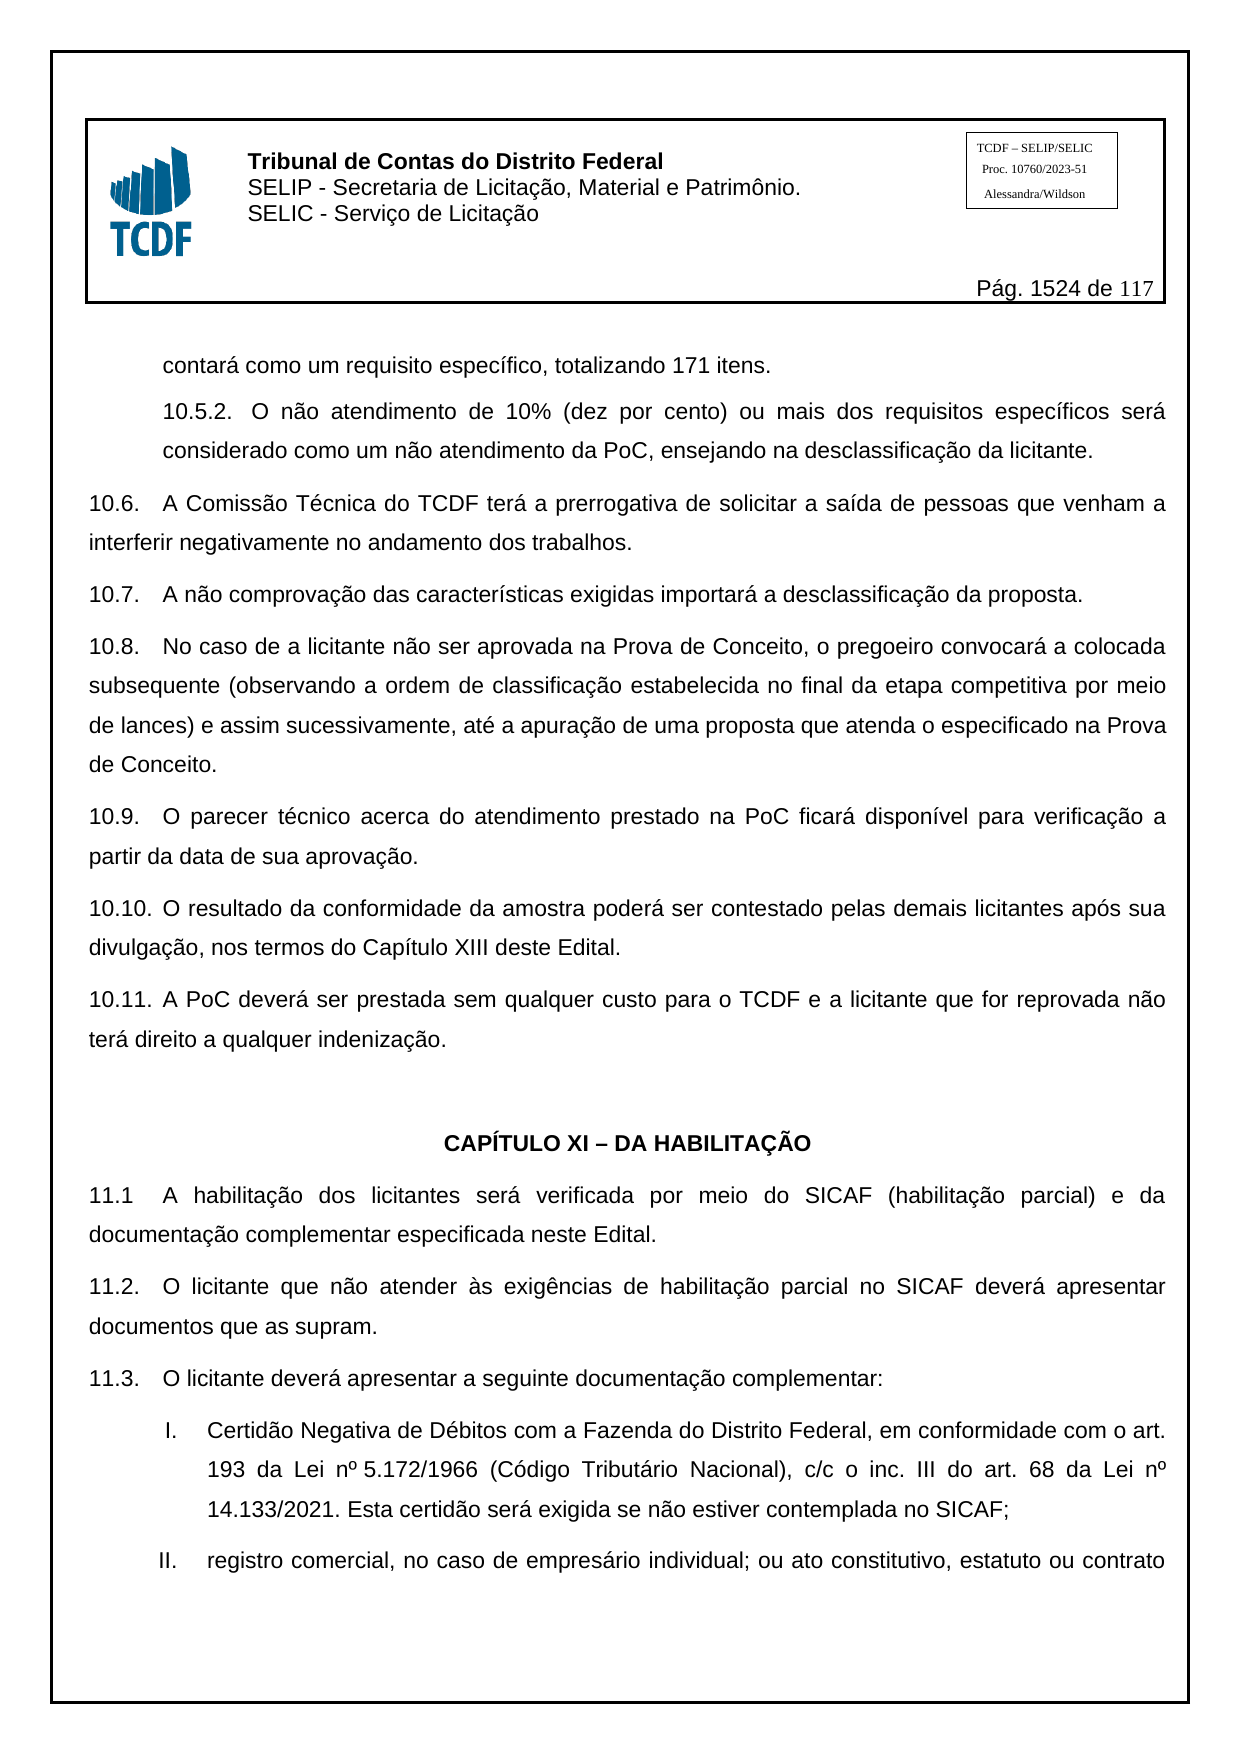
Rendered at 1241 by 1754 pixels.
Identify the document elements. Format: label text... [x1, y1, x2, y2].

list Certidão Negativa de Débitos com a Fazenda do Distrito Federal, em conformidade com o art. 193 da Lei nº 5.172/1966 (Código Tributário Nacional), c/c o inc. III do art. 68 da Lei nº 14.133/2021. Esta certidão será exigida se não estiver contemplada no SICAF; [177, 1417, 1167, 1522]
text 10.5.2. O não atendimento de 10% (dez por cento) ou mais dos requisitos específicos será considerado como um não atendimento da PoC, ensejando na desclassificação da licitante. [162, 398, 1167, 464]
text CAPÍTULO XI – DA HABILITAÇÃO [89, 1130, 1167, 1156]
text 10.6. A Comissão Técnica do TCDF terá a prerrogativa de solicitar a saída de pessoas que venham a interferir negativamente no andamento dos trabalhos. [89, 489, 1167, 555]
picture [95, 143, 206, 259]
text 11.3. O licitante deverá apresentar a seguinte documentação complementar: [89, 1364, 1167, 1391]
text 10.9. O parecer técnico acerca do atendimento prestado na PoC ficará disponível para verificação a partir da data de sua aprovação. [89, 803, 1167, 869]
text 10.7. A não comprovação das características exigidas importará a desclassificação da proposta. [89, 581, 1167, 607]
text 11.2. O licitante que não atender às exigências de habilitação parcial no SICAF deverá apresentar documentos que as supram. [89, 1273, 1167, 1339]
text 10.8. No caso de a licitante não ser aprovada na Prova de Conceito, o pregoeiro convocará a colocada subsequente (observando a ordem de classificação estabelecida no final da etapa competitiva por meio de lances) e assim sucessivamente, até a apuração de uma proposta que atenda o especificado na Prova de Conceito. [89, 633, 1167, 778]
text 10.11. A PoC deverá ser prestada sem qualquer custo para o TCDF e a licitante que for reprovada não terá direito a qualquer indenização. [89, 986, 1167, 1052]
text 11.1 A habilitação dos licitantes será verificada por meio do SICAF (habilitação parcial) e da documentação complementar especificada neste Edital. [89, 1182, 1167, 1247]
text 10.10. O resultado da conformidade da amostra poderá ser contestado pelas demais licitantes após sua divulgação, nos termos do Capítulo XIII deste Edital. [89, 895, 1167, 961]
